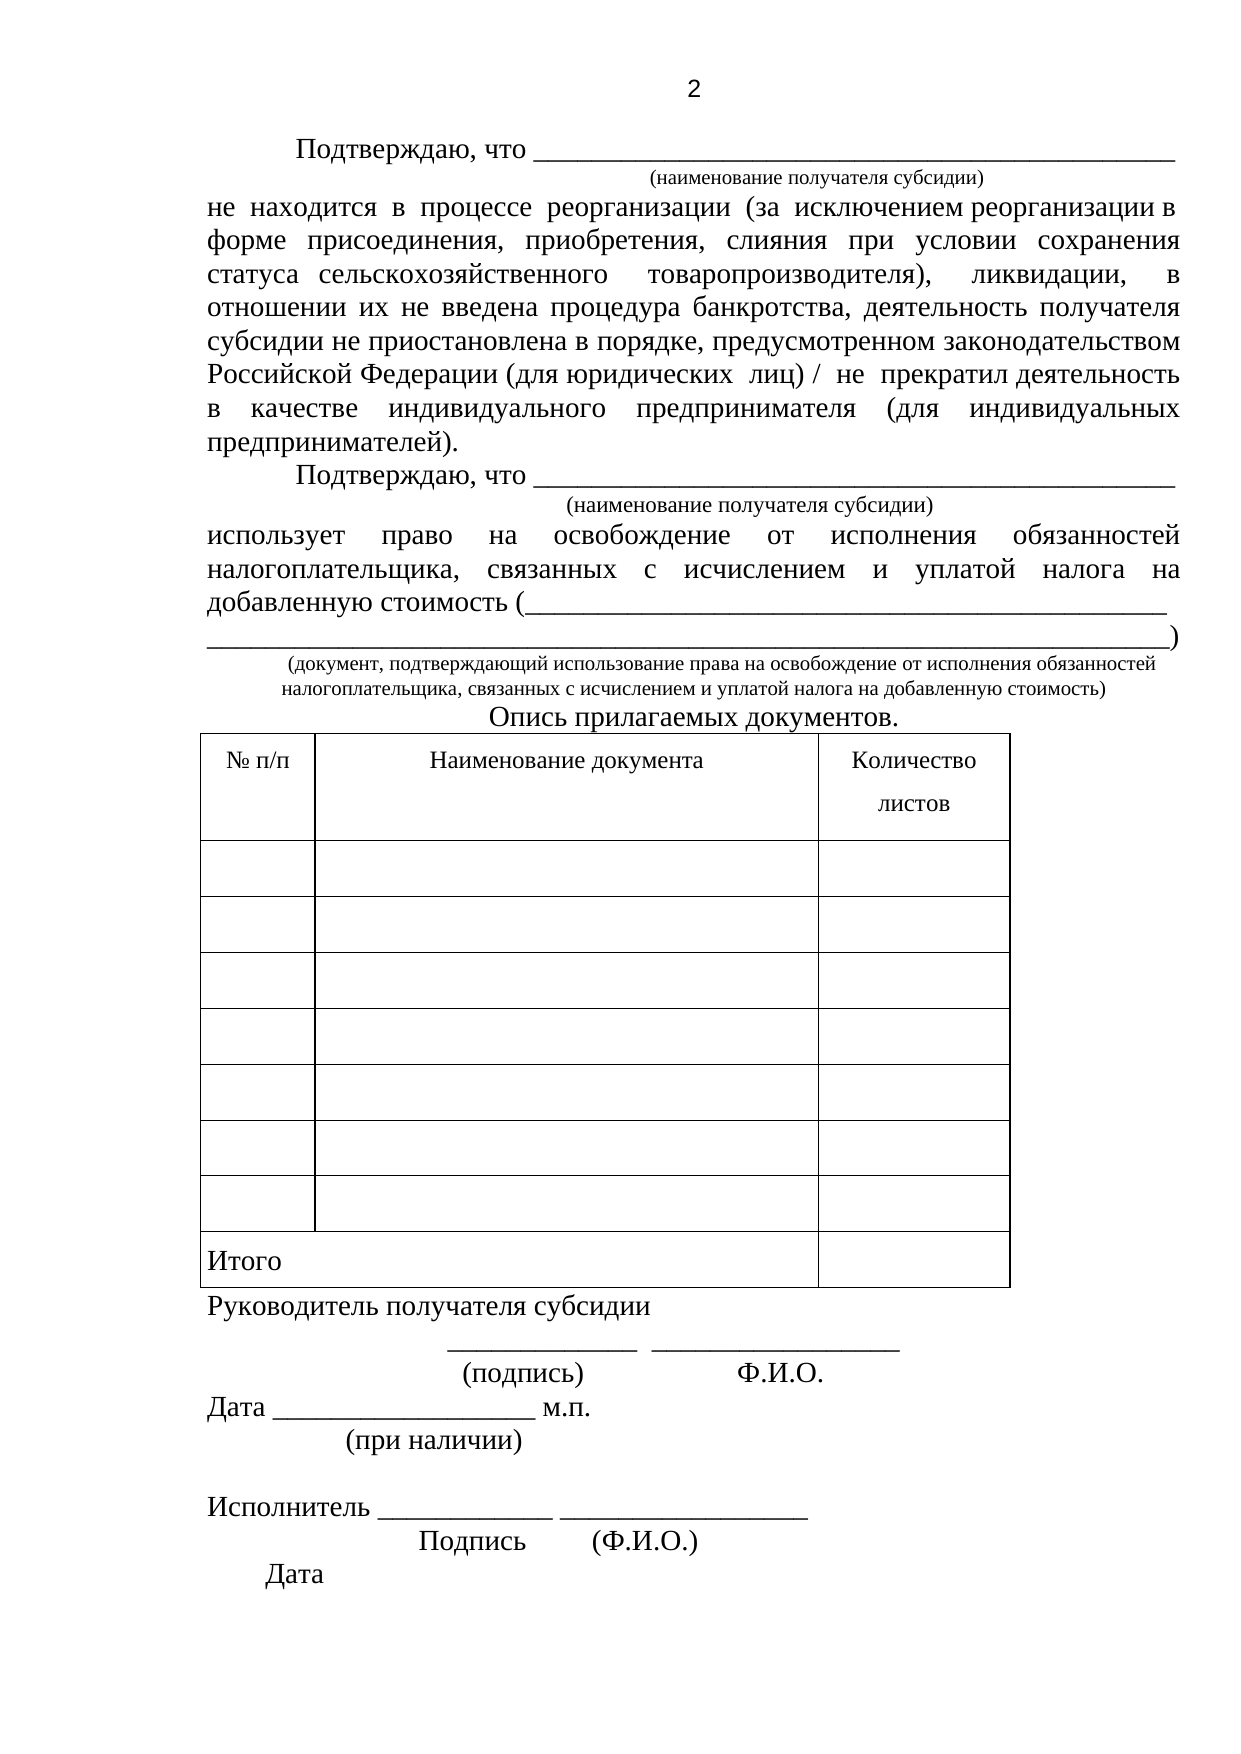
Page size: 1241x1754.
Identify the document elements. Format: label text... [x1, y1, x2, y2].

table_cell [201, 1121, 314, 1175]
text Руководитель получателя субсидии [207, 1288, 1181, 1322]
table_cell [819, 1009, 1009, 1064]
table_cell [316, 841, 818, 896]
table_cell [201, 1009, 314, 1064]
table_cell [819, 1232, 1009, 1287]
table_cell [201, 841, 314, 896]
table_cell [201, 953, 314, 1008]
text не находится в процессе реорганизации (за исключением реорганизации в [207, 189, 1181, 222]
table_cell Итого [201, 1232, 818, 1287]
text (подпись) Ф.И.О. [207, 1355, 1181, 1389]
table_cell [819, 1121, 1009, 1175]
table_cell [201, 897, 314, 952]
table_cell [316, 897, 818, 952]
text Дата __________________ м.п. [207, 1389, 1181, 1422]
table_cell [819, 841, 1009, 896]
text Подтверждаю, что ____________________________________________ [207, 131, 1181, 165]
text __________________________________________________________________) [207, 618, 1181, 651]
text _____________ _________________ [207, 1322, 1181, 1355]
text использует право на освобождение от исполнения обязанностей налогоплательщика, связанных с исчислением и уплатой налога на добавленную стоимость (____________________________________________ [207, 517, 1181, 618]
text Подтверждаю, что ____________________________________________ [207, 457, 1181, 491]
table_cell [201, 1176, 314, 1231]
text Опись прилагаемых документов. [207, 699, 1181, 733]
table_cell [819, 953, 1009, 1008]
table_cell [201, 1065, 314, 1119]
text форме присоединения, приобретения, слияния при условии сохранения статуса сельскохозяйственного товаропроизводителя), ликвидации, в отношении их не введена процедура банкротства, деятельность получателя субсидии не приостановлена в порядке, предусмотренном законодательством Российской Федерации (для юридических лиц) / не прекратил деятельность в качестве индивидуального предпринимателя (для индивидуальных предпринимателей). [207, 222, 1181, 457]
table_header № п/п [201, 734, 314, 840]
table_header Наименование документа [316, 734, 818, 840]
text (наименование получателя субсидии) [207, 491, 1181, 517]
table_cell [316, 1065, 818, 1119]
text (документ, подтверждающий использование права на освобождение от исполнения обязанностей налогоплательщика, связанных с исчислением и уплатой налога на добавленную стоимость) [207, 651, 1181, 699]
text (при наличии) [207, 1422, 1181, 1456]
table_cell [316, 1009, 818, 1064]
table_header Количество листов [819, 734, 1009, 840]
table_cell [316, 1176, 818, 1231]
table_cell [819, 897, 1009, 952]
table_cell [819, 1176, 1009, 1231]
table_cell [819, 1065, 1009, 1119]
table_cell [316, 1121, 818, 1175]
text Подпись (Ф.И.О.) [207, 1523, 1181, 1556]
text Исполнитель ____________ _________________ [207, 1489, 1181, 1523]
table_cell [316, 953, 818, 1008]
text (наименование получателя субсидии) [207, 165, 1181, 189]
text Дата [207, 1556, 1181, 1590]
